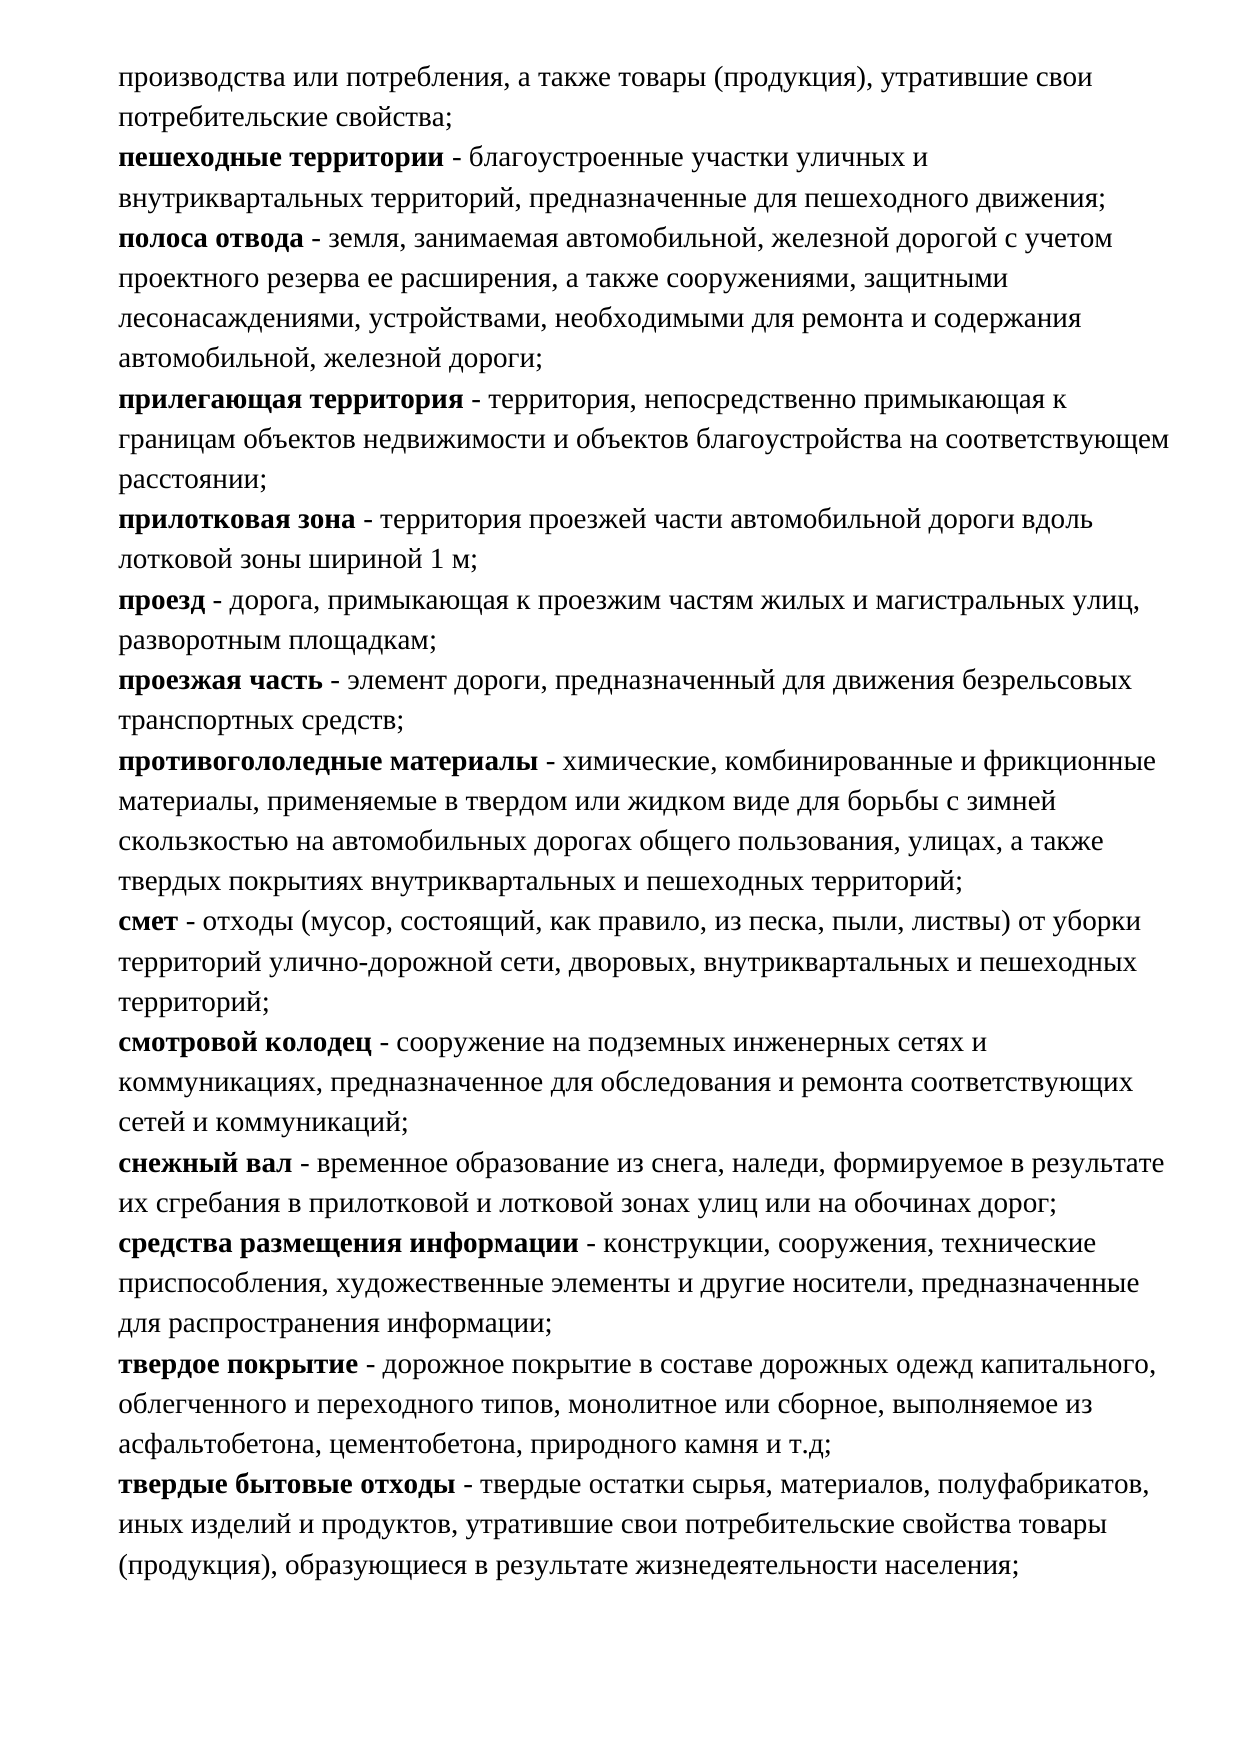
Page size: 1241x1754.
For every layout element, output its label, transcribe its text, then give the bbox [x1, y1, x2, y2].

text прилегающая территория - территория, непосредственно примыкающая к границам объектов недвижимости и объектов благоустройства на соответствующем расстоянии; [118, 381, 1181, 495]
text смотровой колодец - сооружение на подземных инженерных сетях и коммуникациях, предназначенное для обследования и ремонта соответствующих сетей и коммуникаций; [118, 1024, 1181, 1138]
text твердые бытовые отходы - твердые остатки сырья, материалов, полуфабрикатов, иных изделий и продуктов, утратившие свои потребительские свойства товары (продукция), образующиеся в результате жизнедеятельности населения; [118, 1466, 1181, 1580]
text снежный вал - временное образование из снега, наледи, формируемое в результате их сгребания в прилотковой и лотковой зонах улиц или на обочинах дорог; [118, 1145, 1181, 1218]
text противогололедные материалы - химические, комбинированные и фрикционные материалы, применяемые в твердом или жидком виде для борьбы с зимней скользкостью на автомобильных дорогах общего пользования, улицах, а также твердых покрытиях внутриквартальных и пешеходных территорий; [118, 743, 1181, 897]
text пешеходные территории - благоустроенные участки уличных и внутриквартальных территорий, предназначенные для пешеходного движения; [118, 139, 1181, 213]
text полоса отвода - земля, занимаемая автомобильной, железной дорогой с учетом проектного резерва ее расширения, а также сооружениями, защитными лесонасаждениями, устройствами, необходимыми для ремонта и содержания автомобильной, железной дороги; [118, 220, 1181, 374]
text проезд - дорога, примыкающая к проезжим частям жилых и магистральных улиц, разворотным площадкам; [118, 582, 1181, 656]
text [118, 59, 1181, 133]
text проезжая часть - элемент дороги, предназначенный для движения безрельсовых транспортных средств; [118, 662, 1181, 736]
text средства размещения информации - конструкции, сооружения, технические приспособления, художественные элементы и другие носители, предназначенные для распространения информации; [118, 1225, 1181, 1339]
text смет - отходы (мусор, состоящий, как правило, из песка, пыли, листвы) от уборки территорий улично-дорожной сети, дворовых, внутриквартальных и пешеходных территорий; [118, 903, 1181, 1017]
text твердое покрытие - дорожное покрытие в составе дорожных одежд капитального, облегченного и переходного типов, монолитное или сборное, выполняемое из асфальтобетона, цементобетона, природного камня и т.д; [118, 1346, 1181, 1460]
text прилотковая зона - территория проезжей части автомобильной дороги вдоль лотковой зоны шириной ; [118, 501, 1181, 575]
